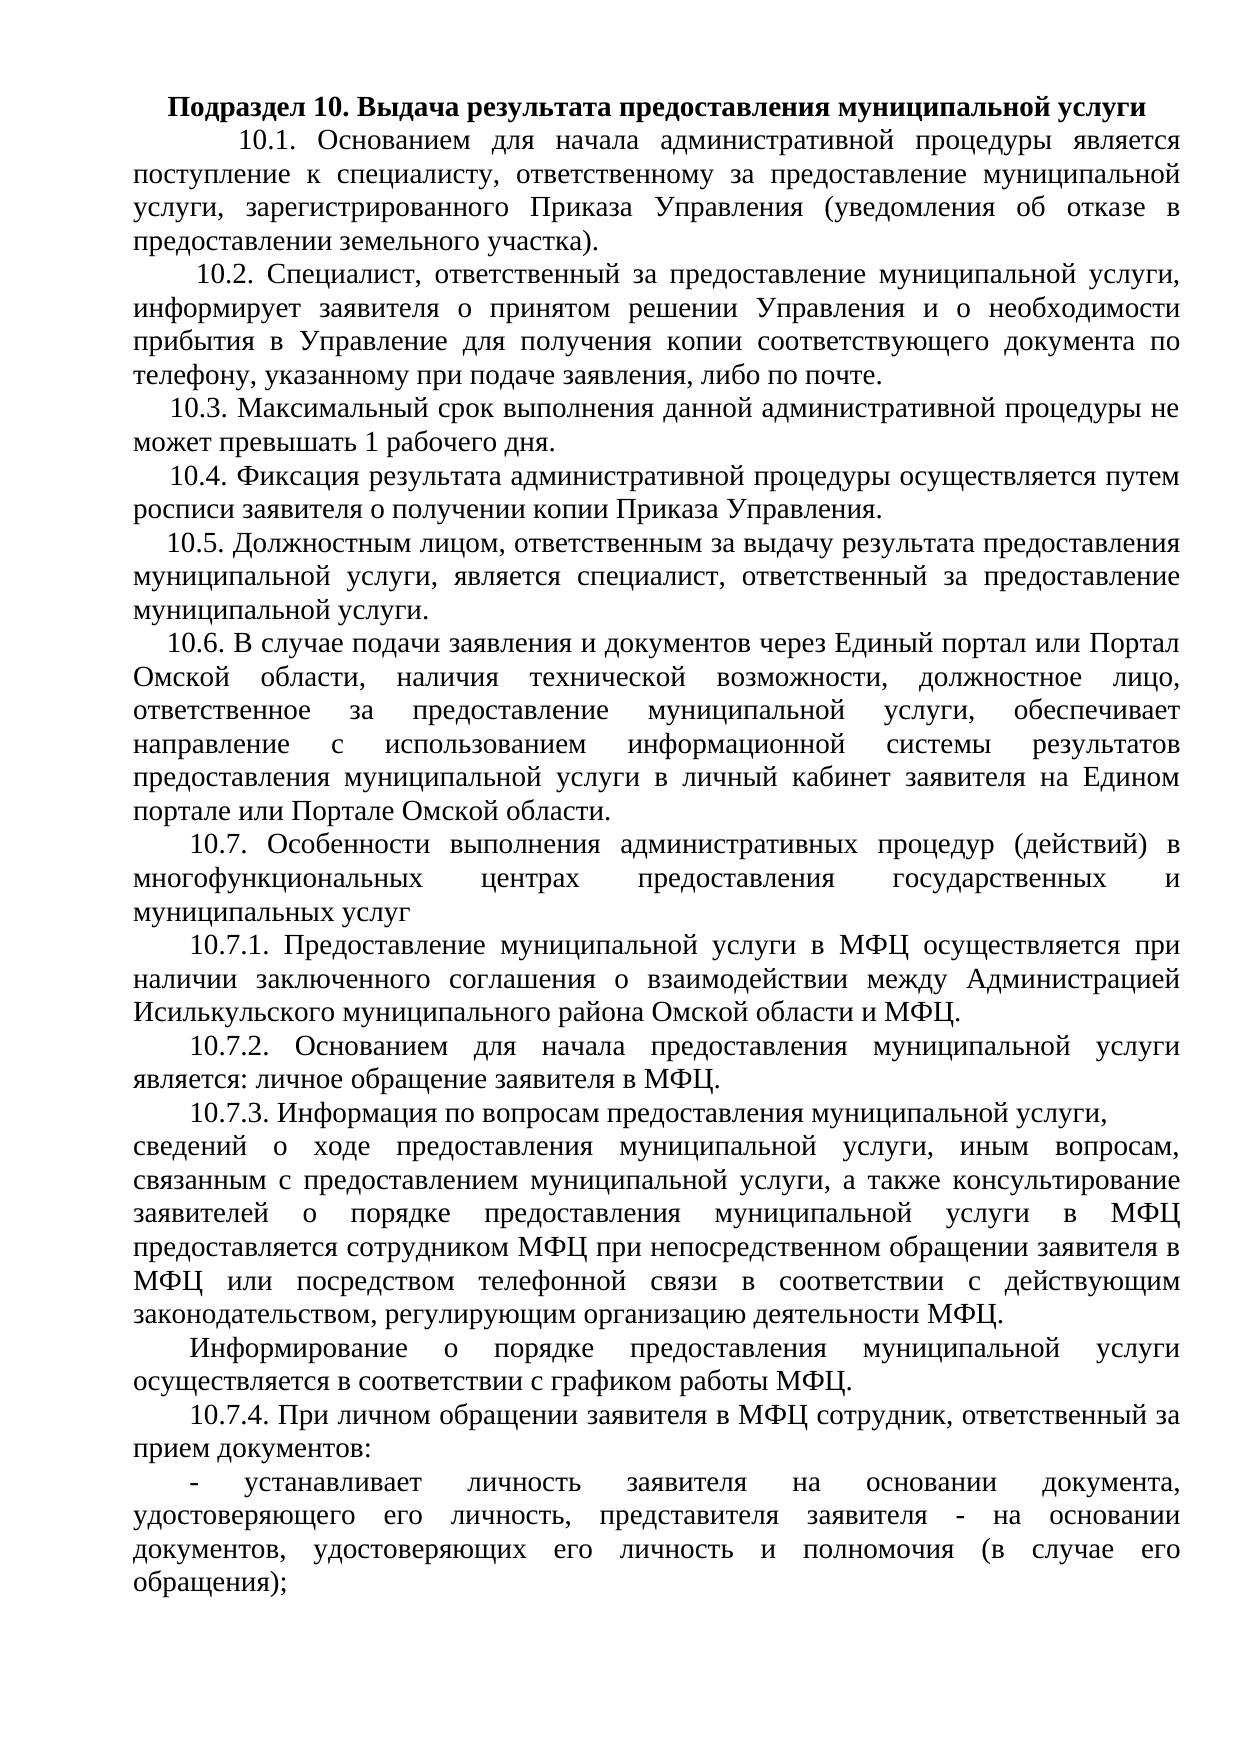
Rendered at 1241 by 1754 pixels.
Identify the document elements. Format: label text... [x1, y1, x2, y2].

text 10.7.1. Предоставление муниципальной услуги в МФЦ осуществляется при наличии заключенного соглашения о взаимодействии между Администрацией Исилькульского муниципального района Омской области и МФЦ. [133, 927, 1181, 1028]
text Информирование о порядке предоставления муниципальной услуги осуществляется в соответствии с графиком работы МФЦ. [133, 1330, 1181, 1397]
text 10.6. В случае подачи заявления и документов через Единый портал или Портал Омской области, наличия технической возможности, должностное лицо, ответственное за предоставление муниципальной услуги, обеспечивает направление с использованием информационной системы результатов предоставления муниципальной услуги в личный кабинет заявителя на Едином портале или Портале Омской области. [133, 625, 1181, 827]
text 10.5. Должностным лицом, ответственным за выдачу результата предоставления муниципальной услуги, является специалист, ответственный за предоставление муниципальной услуги. [133, 525, 1181, 625]
text 10.2. Специалист, ответственный за предоставление муниципальной услуги, информирует заявителя о принятом решении Управления и о необходимости прибытия в Управление для получения копии соответствующего документа по телефону, указанному при подаче заявления, либо по почте. [133, 256, 1181, 391]
text 10.7.3. Информация по вопросам предоставления муниципальной услуги, [133, 1095, 1181, 1128]
text 10.4. Фиксация результата административной процедуры осуществляется путем росписи заявителя о получении копии Приказа Управления. [133, 458, 1181, 525]
text 10.7. Особенности выполнения административных процедур (действий) в многофункциональных центрах предоставления государственных и муниципальных услуг [133, 827, 1181, 927]
text 10.7.4. При личном обращении заявителя в МФЦ сотрудник, ответственный за прием документов: [133, 1397, 1181, 1464]
text - устанавливает личность заявителя на основании документа, удостоверяющего его личность, представителя заявителя - на основании документов, удостоверяющих его личность и полномочия (в случае его обращения); [133, 1464, 1181, 1598]
text Подраздел 10. Выдача результата предоставления муниципальной услуги [133, 89, 1181, 122]
text сведений о ходе предоставления муниципальной услуги, иным вопросам, связанным с предоставлением муниципальной услуги, а также консультирование заявителей о порядке предоставления муниципальной услуги в МФЦ предоставляется сотрудником МФЦ при непосредственном обращении заявителя в МФЦ или посредством телефонной связи в соответствии с действующим законодательством, регулирующим организацию деятельности МФЦ. [133, 1128, 1181, 1330]
text 10.7.2. Основанием для начала предоставления муниципальной услуги является: личное обращение заявителя в МФЦ. [133, 1028, 1181, 1095]
text 10.1. Основанием для начала административной процедуры является поступление к специалисту, ответственному за предоставление муниципальной услуги, зарегистрированного Приказа Управления (уведомления об отказе в предоставлении земельного участка). [133, 122, 1181, 256]
text 10.3. Максимальный срок выполнения данной административной процедуры не может превышать 1 рабочего дня. [133, 391, 1181, 458]
